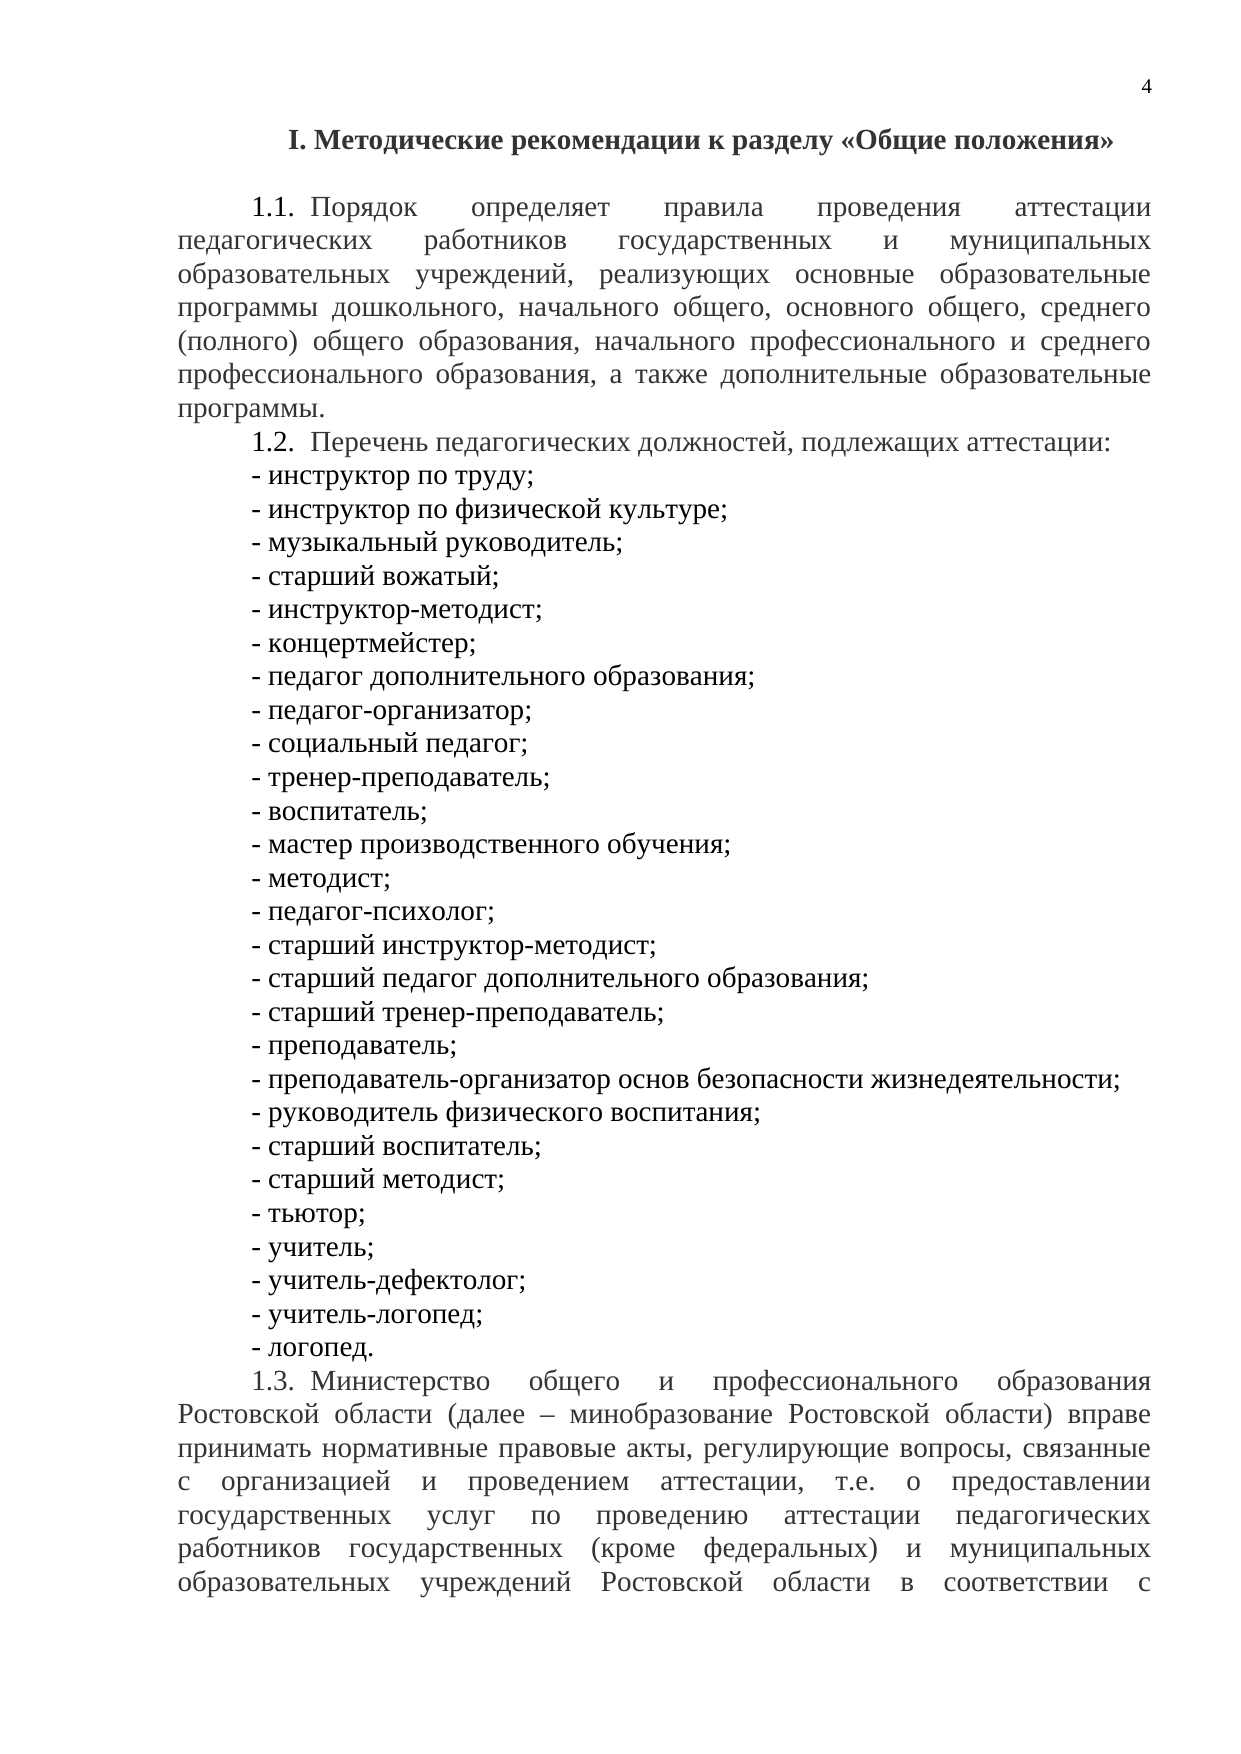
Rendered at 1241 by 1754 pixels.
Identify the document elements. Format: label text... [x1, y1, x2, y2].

text - инструктор по физической культуре; [177, 491, 1152, 524]
text - старший тренер-преподаватель; [177, 994, 1152, 1027]
text - старший вожатый; [177, 558, 1152, 591]
text - инструктор по труду; [177, 457, 1152, 491]
text - тьютор; [177, 1195, 1152, 1229]
list Порядок определяет правила проведения аттестации педагогических работников государственных и муниципальных образовательных учреждений, реализующих основные образовательные программы дошкольного, начального общего, основного общего, среднего (полного) общего образования, начального профессионального и среднего профессионального образования, а также дополнительные образовательные программы. [177, 189, 1152, 424]
text - педагог дополнительного образования; [177, 658, 1152, 692]
text - старший инструктор-методист; [177, 927, 1152, 960]
text - методист; [177, 860, 1152, 893]
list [177, 1363, 1152, 1598]
text - воспитатель; [177, 793, 1152, 826]
text - преподаватель; [177, 1027, 1152, 1061]
list Перечень педагогических должностей, подлежащих аттестации: [177, 424, 1152, 457]
text - педагог-организатор; [177, 692, 1152, 726]
text - педагог-психолог; [177, 893, 1152, 927]
text - музыкальный руководитель; [177, 524, 1152, 558]
text - учитель; [177, 1229, 1152, 1262]
text - учитель-дефектолог; [177, 1262, 1152, 1296]
text - инструктор-методист; [177, 591, 1152, 625]
text - старший методист; [177, 1162, 1152, 1195]
text - мастер производственного обучения; [177, 826, 1152, 860]
text - учитель-логопед; [177, 1296, 1152, 1329]
text I. Методические рекомендации к разделу «Общие положения» [177, 122, 1152, 155]
text - социальный педагог; [177, 726, 1152, 759]
text - тренер-преподаватель; [177, 759, 1152, 793]
text - преподаватель-организатор основ безопасности жизнедеятельности; [177, 1061, 1152, 1094]
text - старший педагог дополнительного образования; [177, 960, 1152, 994]
text - старший воспитатель; [177, 1128, 1152, 1162]
text - концертмейстер; [177, 625, 1152, 658]
text - руководитель физического воспитания; [177, 1094, 1152, 1128]
text - логопед. [177, 1329, 1152, 1363]
